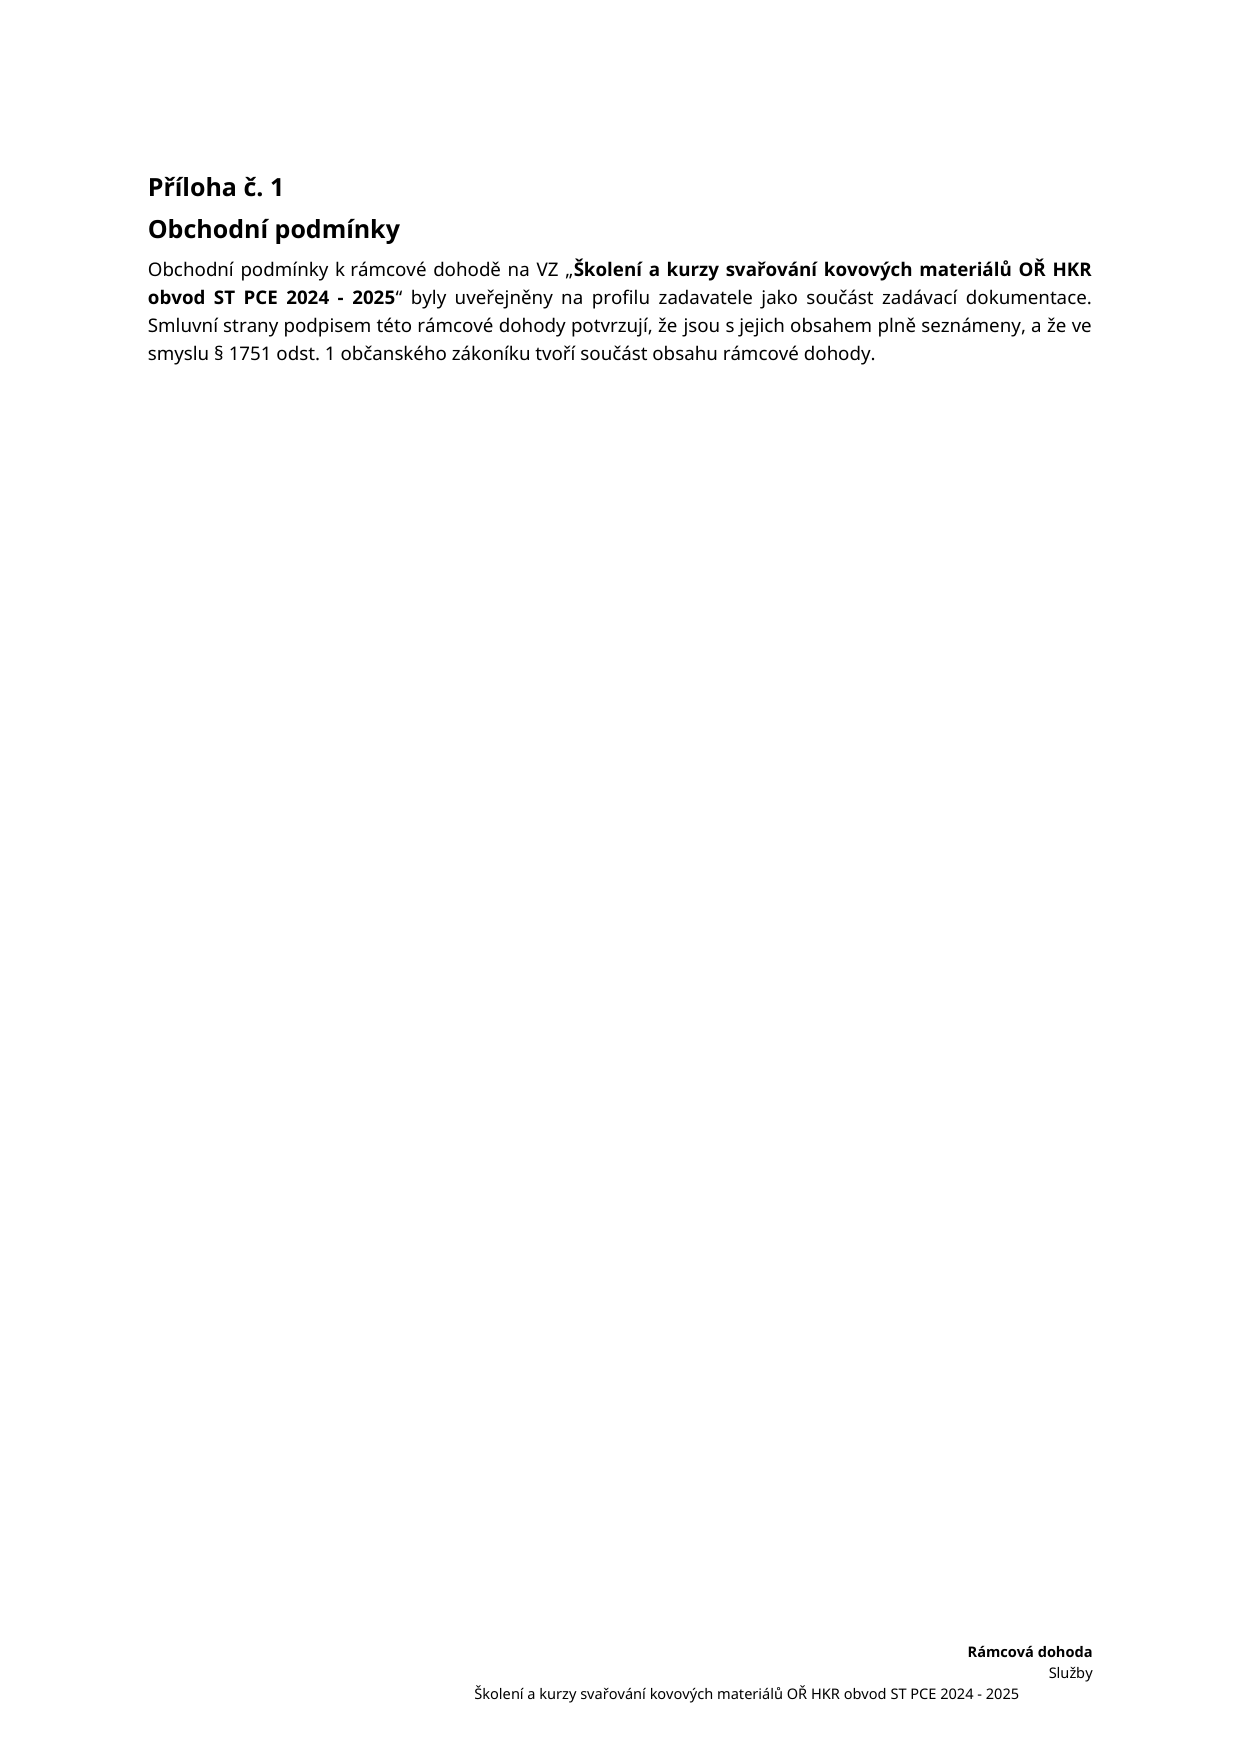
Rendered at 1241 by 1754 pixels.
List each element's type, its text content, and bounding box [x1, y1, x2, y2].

text Obchodní podmínky [148, 215, 1093, 244]
text Obchodní podmínky k rámcové dohodě na VZ „Školení a kurzy svařování kovových materiálů OŘ HKR obvod ST PCE 2024 - 2025“ byly uveřejněny na profilu zadavatele jako součást zadávací dokumentace. Smluvní strany podpisem této rámcové dohody potvrzují, že jsou s jejich obsahem plně seznámeny, a že ve smyslu § 1751 odst. 1 občanského zákoníku tvoří součást obsahu rámcové dohody. [148, 256, 1093, 366]
text Příloha č. 1 [148, 173, 1093, 202]
